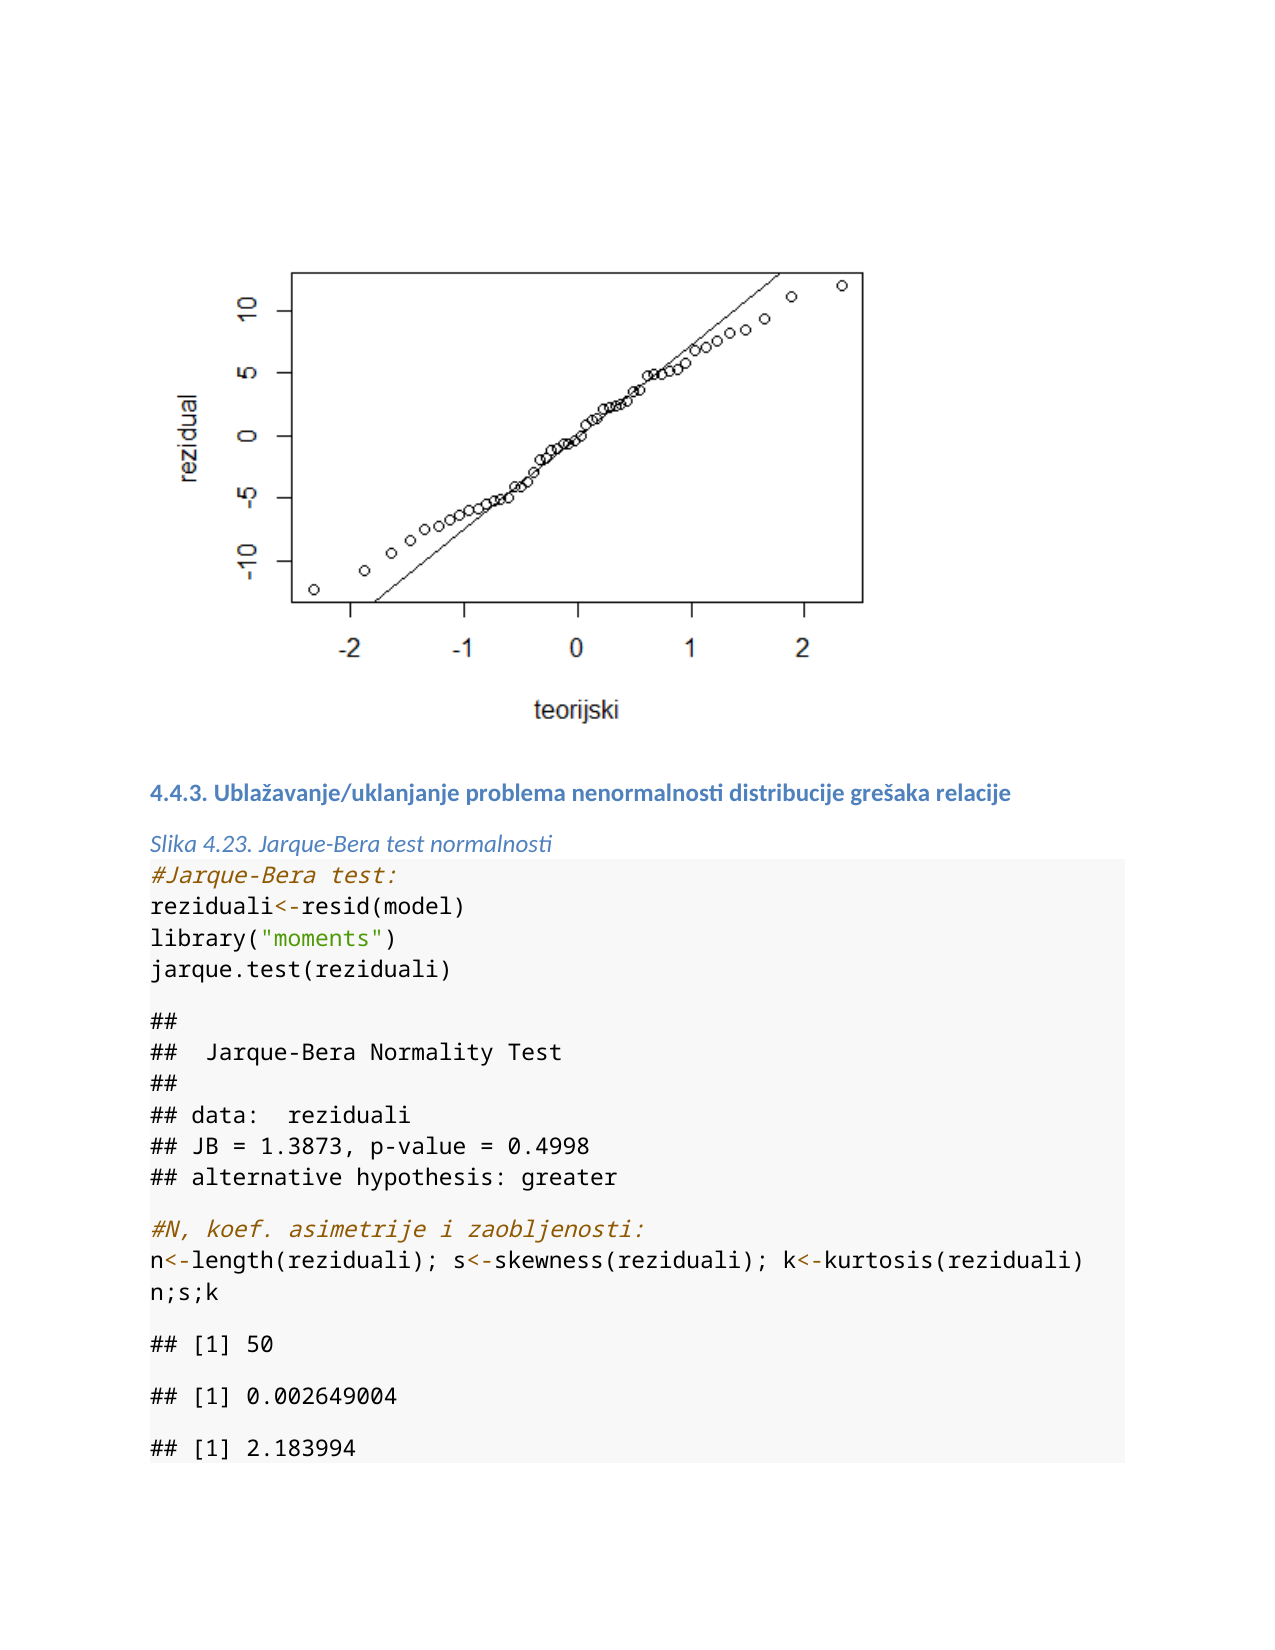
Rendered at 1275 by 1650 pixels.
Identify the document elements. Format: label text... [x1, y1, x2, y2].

text #Jarque-Bera test: reziduali<-resid(model) library("moments") jarque.test(reziduali) [397, 859, 1125, 984]
subtitle 4.4.3. Ublažavanje/uklanjanje problema nenormalnosti distribucije grešaka relacije [150, 777, 1125, 808]
picture [168, 150, 927, 757]
text #N, koef. asimetrije i zaobljenosti: n<-length(reziduali); s<-skewness(reziduali); k<-kurtosis(reziduali) n;s;k [150, 1213, 1125, 1307]
text ## [1] 0.002649004 [150, 1380, 1125, 1411]
subtitle Slika 4.23. Jarque-Bera test normalnosti [150, 828, 1125, 859]
text ## [1] 2.183994 [150, 1432, 1125, 1463]
text ## ## Jarque-Bera Normality Test ## ## data: reziduali ## JB = 1.3873, p-value = 0.4998 ## alternative hypothesis: greater [150, 1005, 1125, 1192]
text ## [1] 50 [150, 1328, 1125, 1359]
